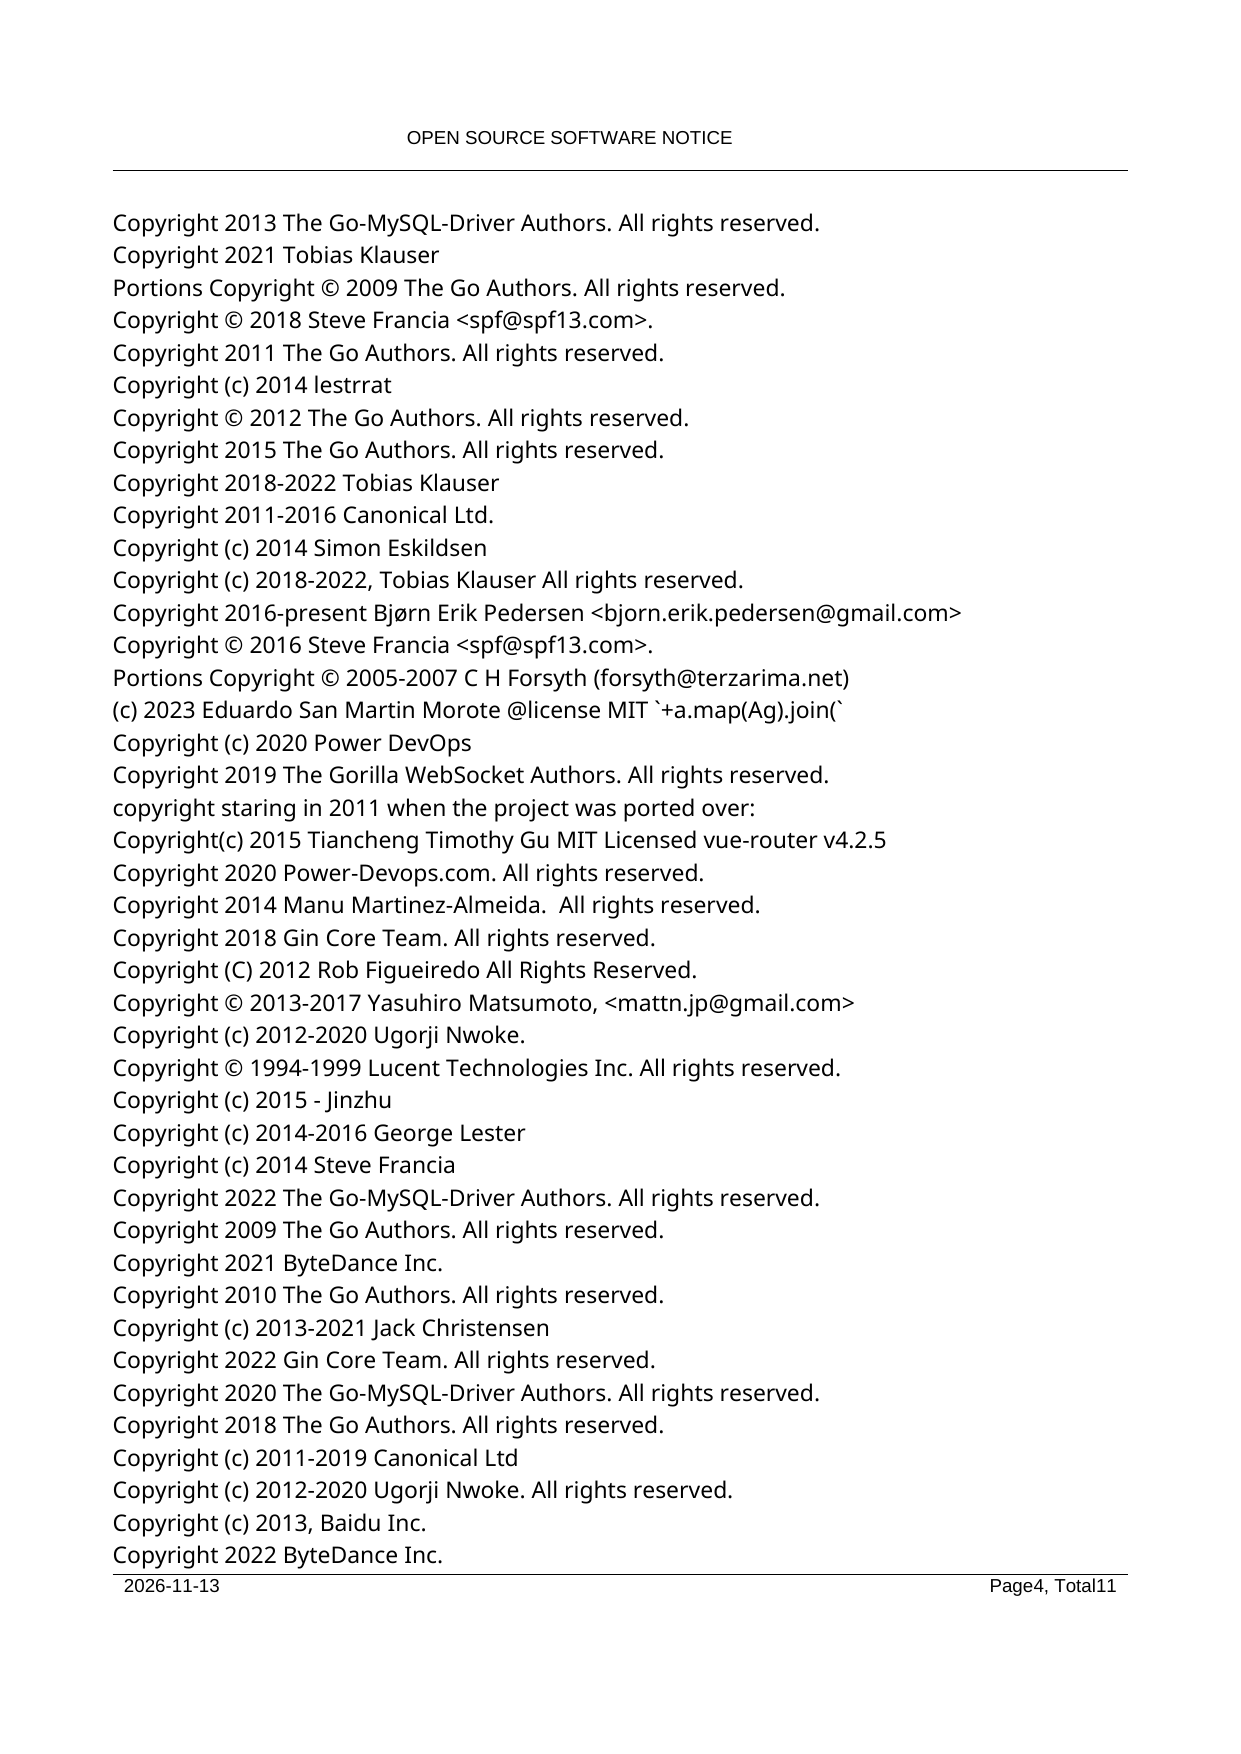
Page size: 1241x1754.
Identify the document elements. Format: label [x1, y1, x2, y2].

text [112, 206, 1128, 1571]
